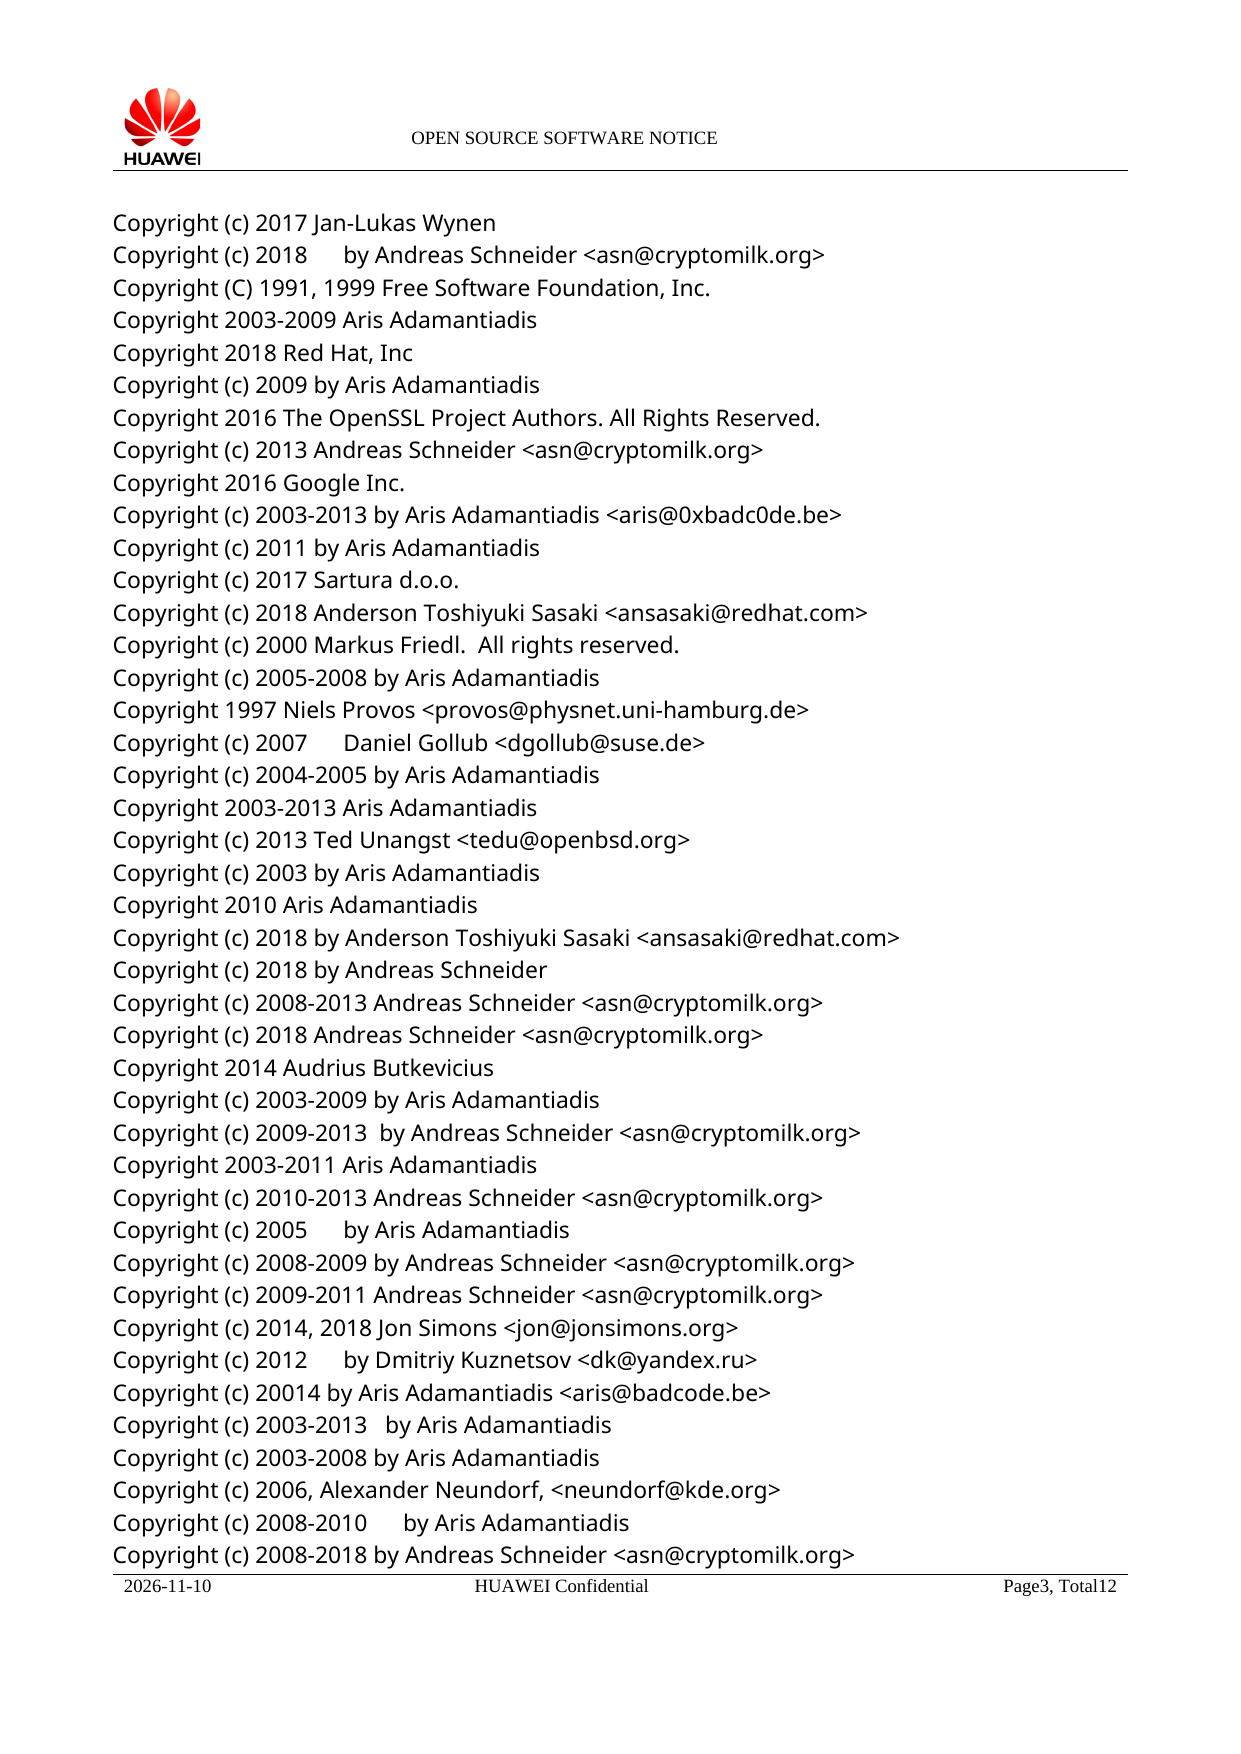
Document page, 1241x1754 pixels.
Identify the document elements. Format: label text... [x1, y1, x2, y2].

picture [124, 88, 201, 165]
